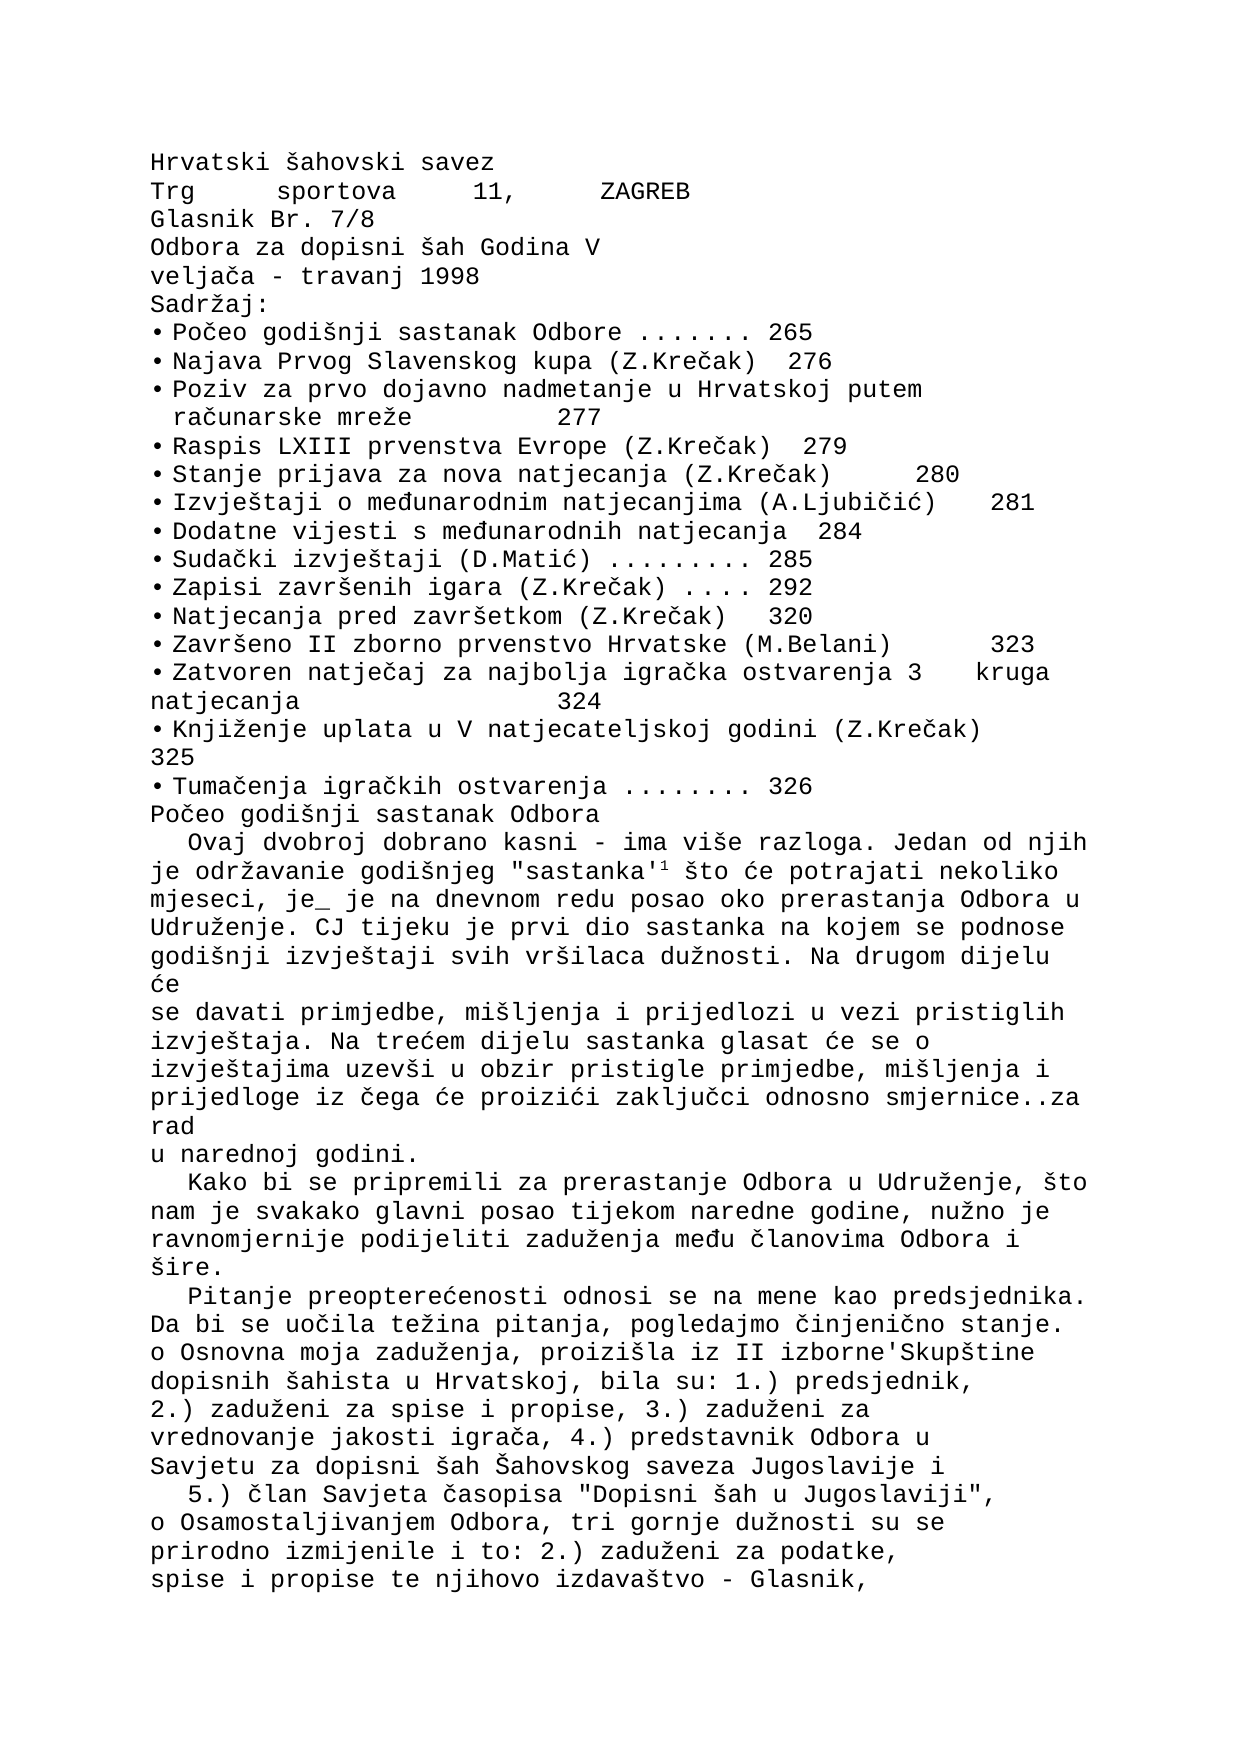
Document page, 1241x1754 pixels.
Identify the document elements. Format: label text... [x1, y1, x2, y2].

text Ovaj dvobroj dobrano kasni - ima više razloga. Jedan od njih je održavanie godišnjeg "sastanka'1 što će potrajati nekoliko mjeseci, je_ je na dnevnom redu posao oko prerastanja Odbora u Udruženje. CJ tijeku je prvi dio sastanka na kojem se podnose godišnji izvještaji svih vršilaca dužnosti. Na drugom dijelu će se davati primjedbe, mišljenja i prijedlozi u vezi pristiglih izvještaja. Na trećem dijelu sastanka glasat će se o izvještajima uzevši u obzir pristigle primjedbe, mišljenja i prijedloge iz čega će proizići zaključci odnosno smjernice..za rad u narednoj godini. [150, 830, 1090, 1170]
text • Stanje prijava za nova natjecanja (Z.Krečak) 280 [150, 462, 1090, 490]
text • Izvještaji o međunarodnim natjecanjima (A.Ljubičić) 281 [150, 490, 1090, 518]
text Glasnik Br. 7/8 Odbora za dopisni šah Godina V [150, 207, 1090, 263]
text • Zapisi završenih igara (Z.Krečak) 292 [150, 575, 1090, 603]
text Počeo godišnji sastanak Odbora [150, 802, 1090, 830]
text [150, 1538, 1090, 1595]
text • Natjecanja pred završetkom (Z.Krečak) 320 [150, 603, 1090, 632]
text Kako bi se pripremili za prerastanje Odbora u Udruženje, što nam je svakako glavni posao tijekom naredne godine, nužno je ravnomjernije podijeliti zaduženja među članovima Odbora i šire. [150, 1170, 1090, 1283]
text o Osnovna moja zaduženja, proizišla iz II izborne'Skupštine dopisnih šahista u Hrvatskoj, bila su: 1.) predsjednik, [150, 1340, 1090, 1397]
text • Sudački izvještaji (D.Matić) 285 [150, 547, 1090, 575]
text • Zatvoren natječaj za najbolja igračka ostvarenja 3 kruga natjecanja 324 [150, 660, 1090, 717]
text • Raspis LXIII prvenstva Evrope (Z.Krečak) 279 [150, 433, 1090, 462]
text 2.) zaduženi za spise i propise, 3.) zaduženi za vrednovanje jakosti igrača, 4.) predstavnik Odbora u Savjetu za dopisni šah Šahovskog saveza Jugoslavije i [150, 1397, 1090, 1482]
text Hrvatski šahovski savez [150, 150, 1090, 178]
text • Tumačenja igračkih ostvarenja 326 [150, 773, 1090, 802]
text • Poziv za prvo dojavno nadmetanje u Hrvatskoj putem računarske mreže 277 [150, 377, 1090, 433]
text • Knjiženje uplata u V natjecateljskoj godini (Z.Krečak) 325 [150, 717, 1090, 773]
text • Najava Prvog Slavenskog kupa (Z.Krečak) 276 [150, 348, 1090, 377]
text • Dodatne vijesti s međunarodnih natjecanja 284 [150, 518, 1090, 547]
text veljača - travanj 1998 [150, 263, 1090, 292]
text Trg sportova 11, ZAGREB [150, 178, 1090, 207]
text • Počeo godišnji sastanak Odbore 265 [150, 320, 1090, 348]
text • Završeno II zborno prvenstvo Hrvatske (M.Belani) 323 [150, 632, 1090, 660]
text Sadržaj: [150, 292, 1090, 320]
text Pitanje preopterećenosti odnosi se na mene kao predsjednika. Da bi se uočila težina pitanja, pogledajmo činjenično stanje. [150, 1283, 1090, 1340]
text 5.) član Savjeta časopisa "Dopisni šah u Jugoslaviji", o Osamostaljivanjem Odbora, tri gornje dužnosti su se [150, 1482, 1090, 1538]
